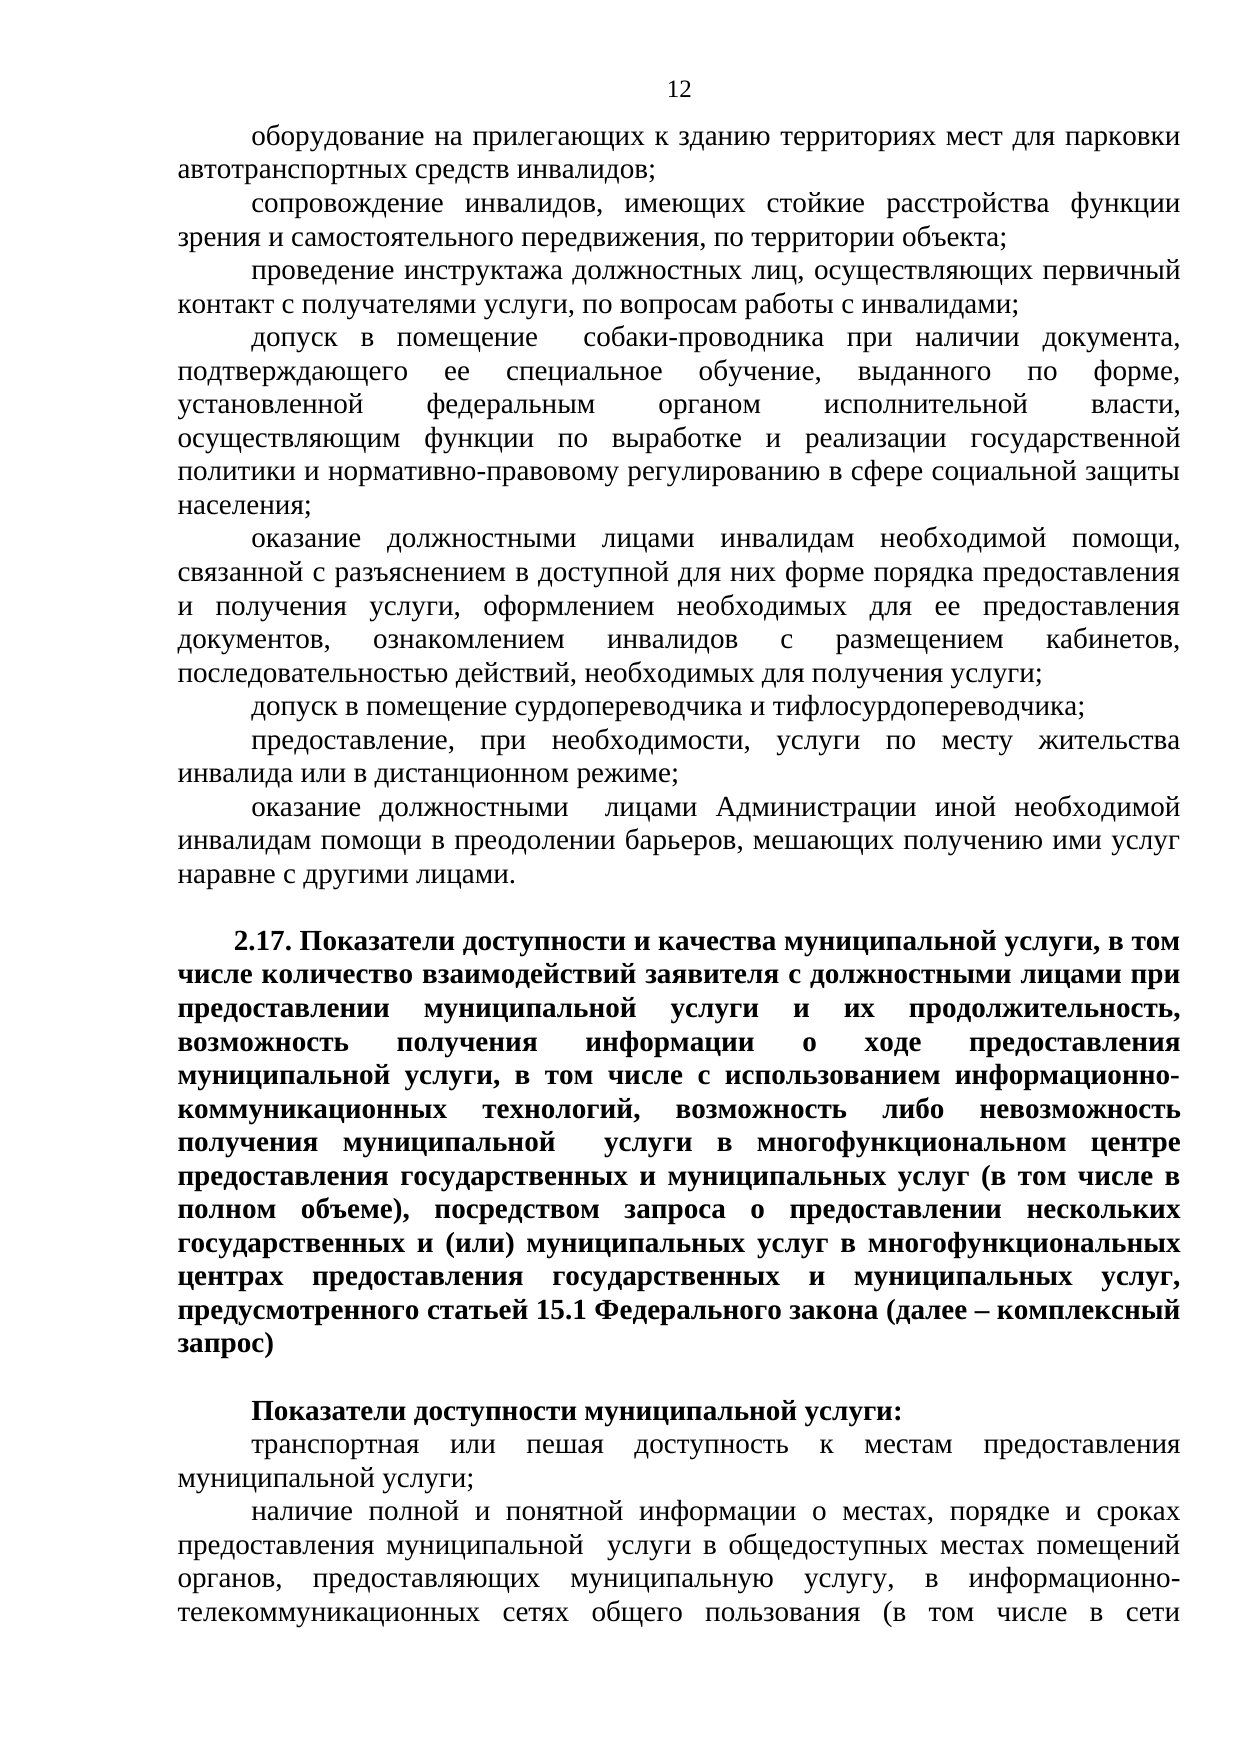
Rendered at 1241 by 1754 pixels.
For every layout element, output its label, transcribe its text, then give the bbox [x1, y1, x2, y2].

text Показатели доступности муниципальной услуги: [177, 1393, 1181, 1426]
text транспортная или пешая доступность к местам предоставления муниципальной услуги; [177, 1426, 1181, 1493]
text оказание должностными лицами Администрации иной необходимой инвалидам помощи в преодолении барьеров, мешающих получению ими услуг наравне с другими лицами. [177, 789, 1181, 889]
text допуск в помещение собаки-проводника при наличии документа, подтверждающего ее специальное обучение, выданного по форме, установленной федеральным органом исполнительной власти, осуществляющим функции по выработке и реализации государственной политики и нормативно-правовому регулированию в сфере социальной защиты населения; [177, 319, 1181, 521]
text сопровождение инвалидов, имеющих стойкие расстройства функции зрения и самостоятельного передвижения, по территории объекта; [177, 185, 1181, 252]
text 2.17. Показатели доступности и качества муниципальной услуги, в том числе количество взаимодействий заявителя с должностными лицами при предоставлении муниципальной услуги и их продолжительность, возможность получения информации о ходе предоставления муниципальной услуги, в том числе с использованием информационно-коммуникационных технологий, возможность либо невозможность получения муниципальной услуги в многофункциональном центре предоставления государственных и муниципальных услуг (в том числе в полном объеме), посредством запроса о предоставлении нескольких государственных и (или) муниципальных услуг в многофункциональных центрах предоставления государственных и муниципальных услуг, предусмотренного статьей 15.1 Федерального закона (далее – комплексный запрос) [177, 923, 1181, 1359]
text оказание должностными лицами инвалидам необходимой помощи, связанной с разъяснением в доступной для них форме порядка предоставления и получения услуги, оформлением необходимых для ее предоставления документов, ознакомлением инвалидов с размещением кабинетов, последовательностью действий, необходимых для получения услуги; [177, 521, 1181, 688]
text допуск в помещение сурдопереводчика и тифлосурдопереводчика; [177, 688, 1181, 722]
text проведение инструктажа должностных лиц, осуществляющих первичный контакт с получателями услуги, по вопросам работы с инвалидами; [177, 252, 1181, 319]
text предоставление, при необходимости, услуги по месту жительства инвалида или в дистанционном режиме; [177, 722, 1181, 789]
text оборудование на прилегающих к зданию территориях мест для парковки автотранспортных средств инвалидов; [177, 118, 1181, 185]
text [177, 1493, 1181, 1627]
